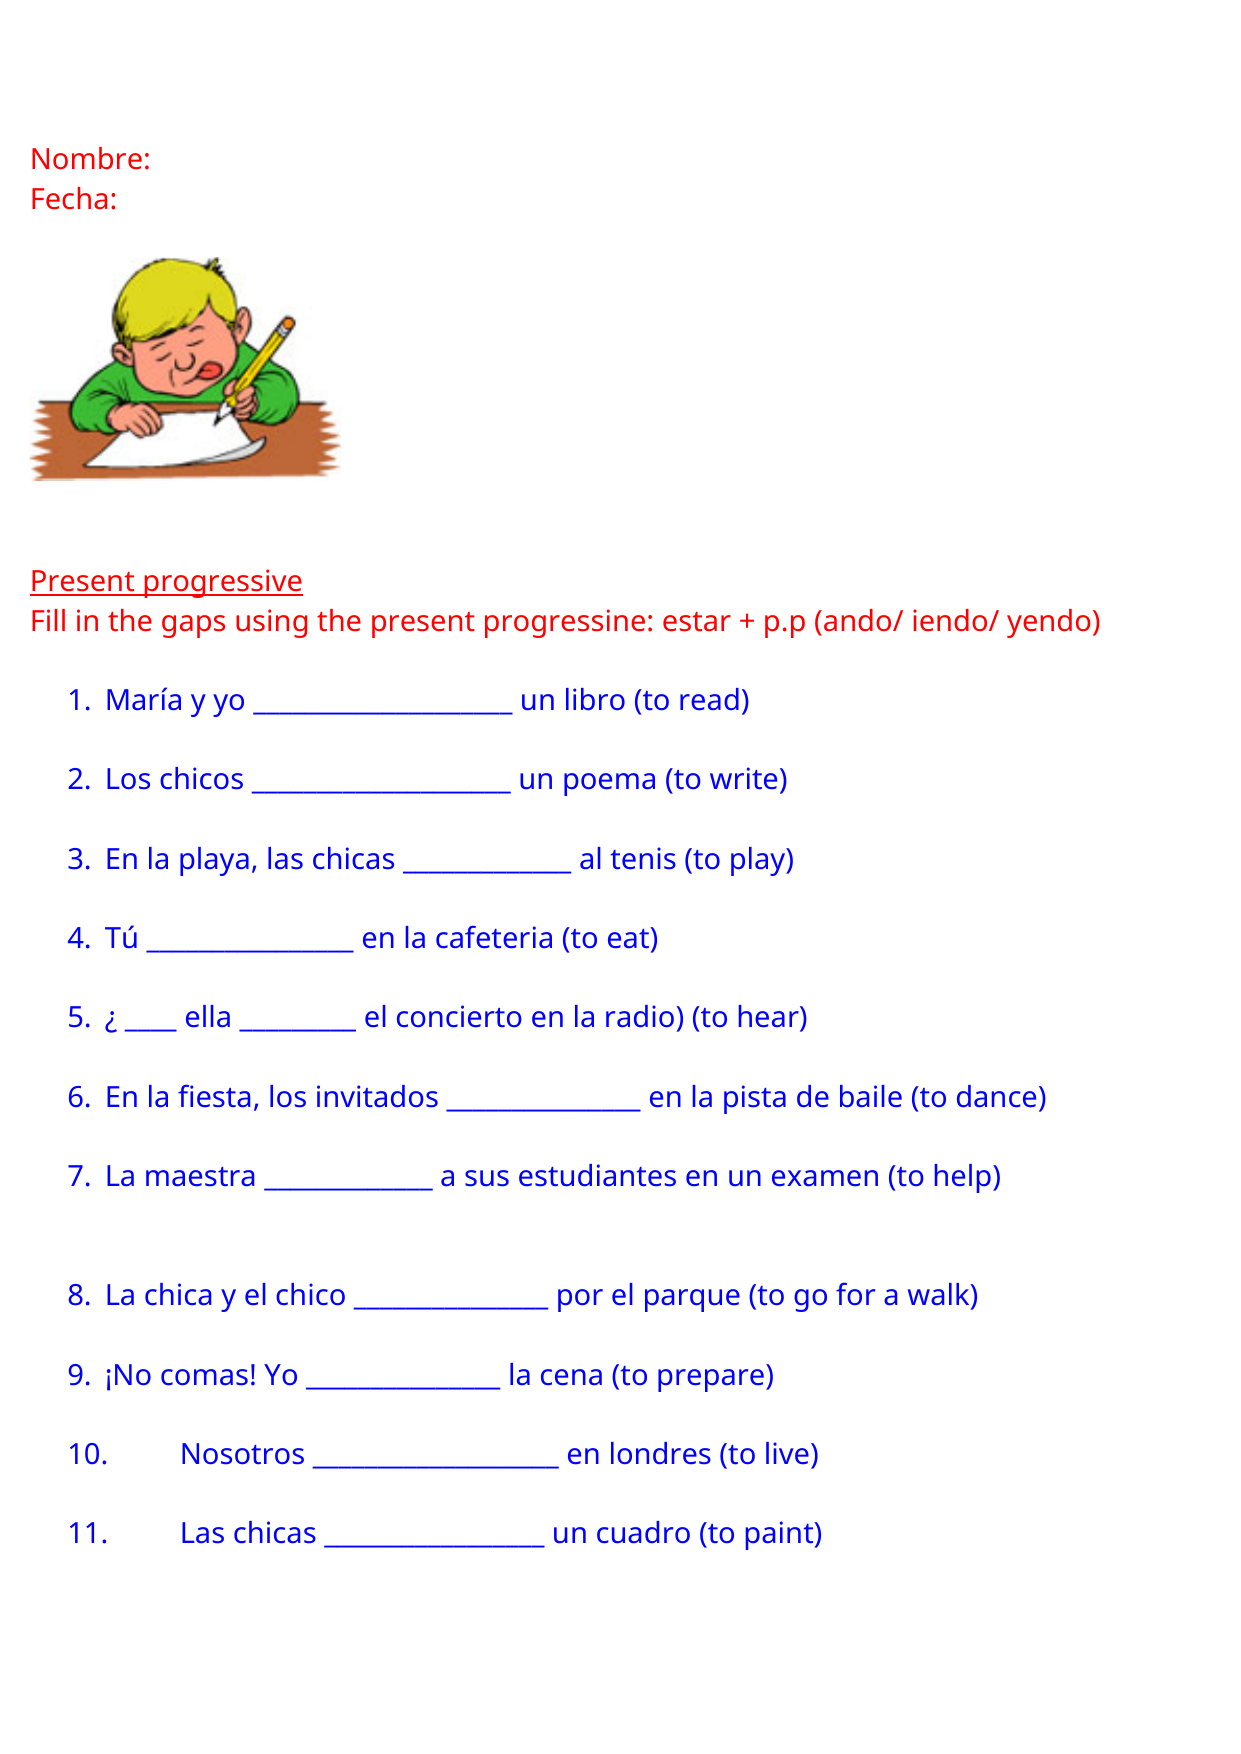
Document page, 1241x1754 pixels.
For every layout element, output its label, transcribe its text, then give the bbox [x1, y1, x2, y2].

list La chica y el chico _______________ por el parque (to go for a walk) [67, 1274, 1240, 1314]
list Tú ________________ en la cafeteria (to eat) [67, 917, 1240, 957]
list María y yo ____________________ un libro (to read) [67, 679, 1240, 719]
list La maestra _____________ a sus estudiantes en un examen (to help) [67, 1156, 1240, 1195]
list En la fiesta, los invitados _______________ en la pista de baile (to dance) [67, 1076, 1240, 1116]
picture [29, 257, 342, 481]
text Present progressive [29, 560, 1240, 600]
list ¿ ____ ella _________ el concierto en la radio) (to hear) [67, 997, 1240, 1036]
text Nombre: [29, 138, 1240, 178]
list ¡No comas! Yo _______________ la cena (to prepare) [67, 1354, 1240, 1394]
text Fill in the gaps using the present progressine: estar + p.p (ando/ iendo/ yendo) [29, 600, 1240, 639]
text Fecha: [29, 178, 1240, 218]
list Los chicos ____________________ un poema (to write) [67, 759, 1240, 798]
list Nosotros ___________________ en londres (to live) [67, 1433, 1240, 1473]
list En la playa, las chicas _____________ al tenis (to play) [67, 838, 1240, 878]
list Las chicas _________________ un cuadro (to paint) [67, 1513, 1240, 1552]
